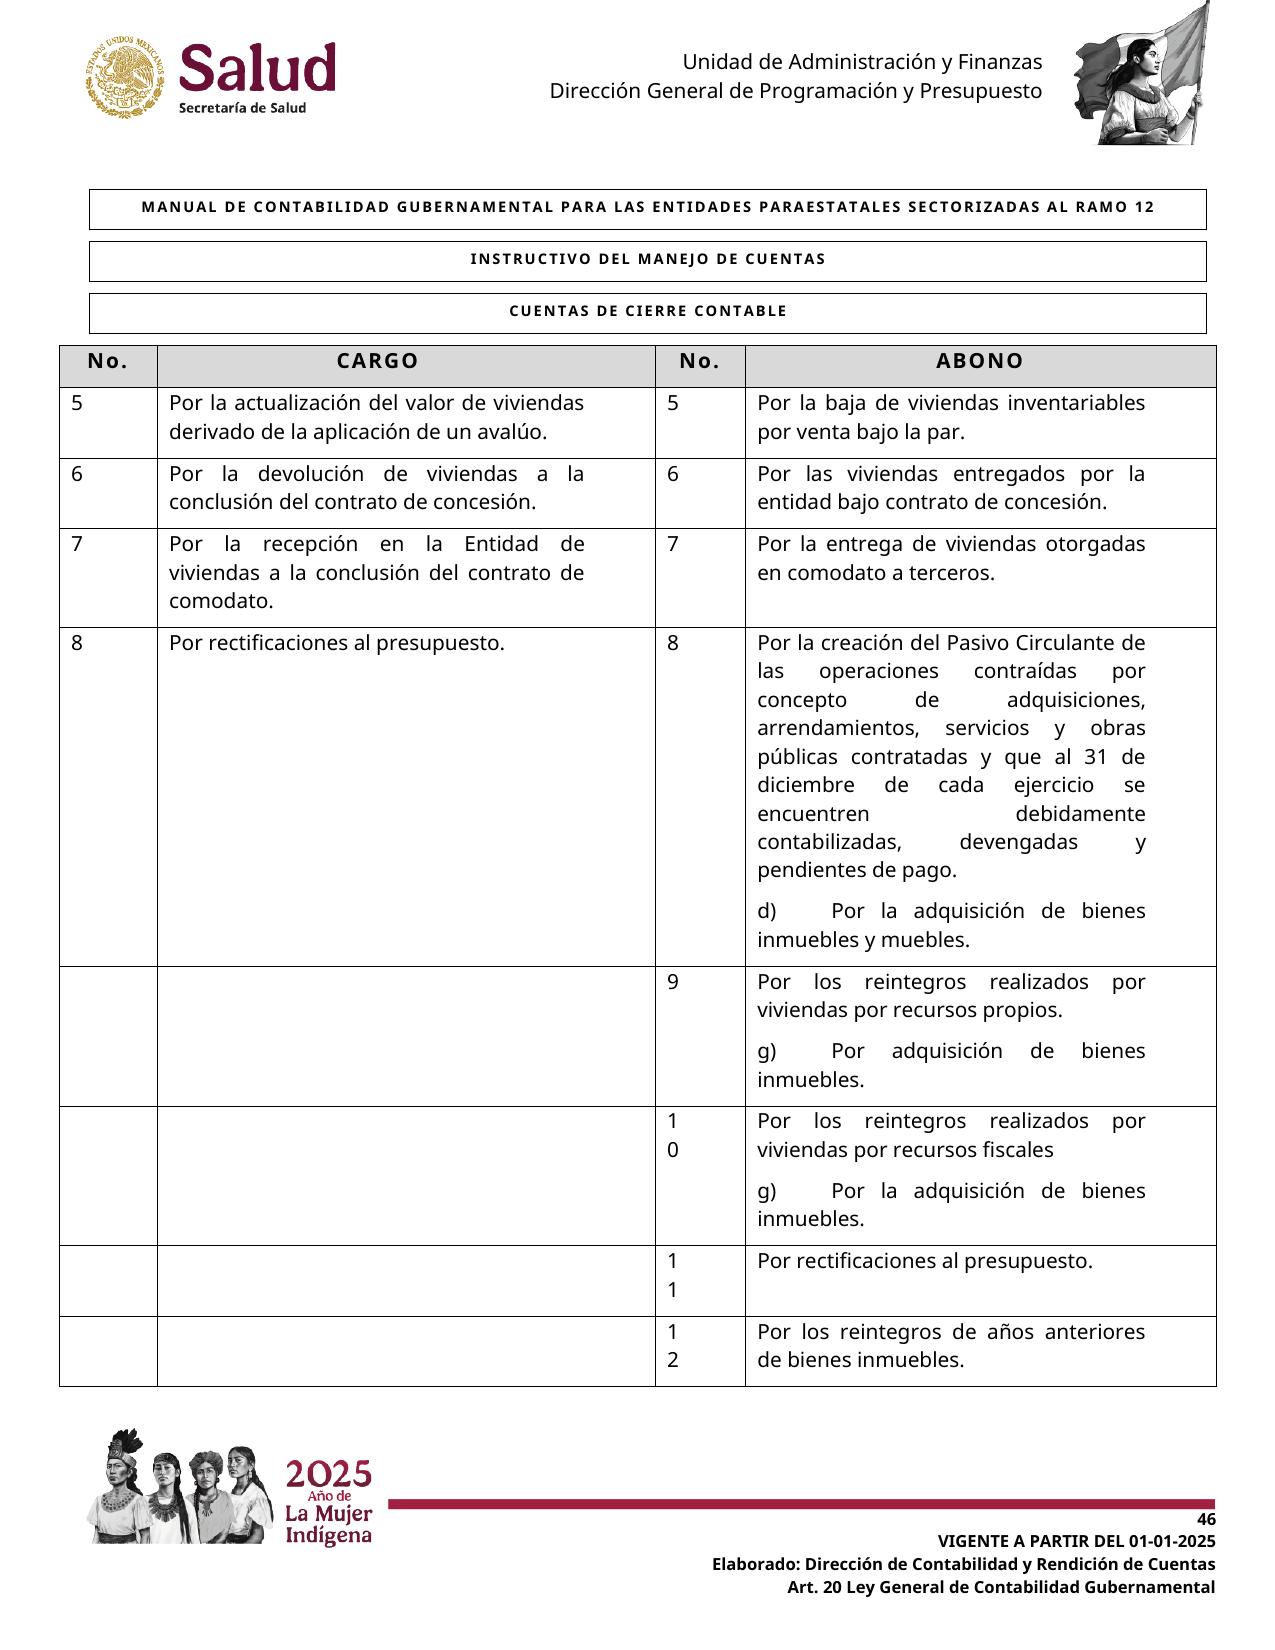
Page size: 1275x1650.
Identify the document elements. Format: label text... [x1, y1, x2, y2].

table_cell Por la entrega de viviendas otorgadas en comodato a terceros. [746, 529, 1216, 627]
table_cell [60, 1246, 157, 1316]
table_cell 8 [60, 628, 157, 966]
table_cell 9 [656, 967, 745, 1106]
table_cell [158, 967, 655, 1106]
table_cell Por los reintegros de años anteriores de bienes inmuebles. [746, 1317, 1216, 1386]
table_cell [60, 1107, 157, 1245]
table_cell 8 [656, 628, 745, 966]
table_cell Por las viviendas entregados por la entidad bajo contrato de concesión. [746, 459, 1216, 528]
table_cell Por la actualización del valor de viviendas derivado de la aplicación de un avalúo. [158, 388, 655, 458]
table_cell 7 [60, 529, 157, 627]
table_cell 5 [60, 388, 157, 458]
picture [9, 0, 1275, 1648]
table_cell Por rectificaciones al presupuesto. [746, 1246, 1216, 1316]
table_cell [158, 1246, 655, 1316]
table_cell Por los reintegros realizados por viviendas por recursos propios. g) Por adquisición de bienes inmuebles. [746, 967, 1216, 1106]
table_header No. [60, 346, 157, 387]
table_cell 6 [656, 459, 745, 528]
table_cell [158, 1107, 655, 1245]
table_cell Por los reintegros realizados por viviendas por recursos fiscales g) Por la adquisición de bienes inmuebles. [746, 1107, 1216, 1245]
table_cell Por la creación del Pasivo Circulante de las operaciones contraídas por concepto de adquisiciones, arrendamientos, servicios y obras públicas contratadas y que al 31 de diciembre de cada ejercicio se encuentren debidamente contabilizadas, devengadas y pendientes de pago. d) Por la adquisición de bienes inmuebles y muebles. [746, 628, 1216, 966]
table_cell 11 [656, 1246, 745, 1316]
table_cell Por la baja de viviendas inventariables por venta bajo la par. [746, 388, 1216, 458]
table_cell [60, 967, 157, 1106]
table_cell [60, 1317, 157, 1386]
table_cell 6 [60, 459, 157, 528]
table_cell Por la recepción en la Entidad de viviendas a la conclusión del contrato de comodato. [158, 529, 655, 627]
table_cell [158, 1317, 655, 1386]
table_cell 12 [656, 1317, 745, 1386]
table_cell 10 [656, 1107, 745, 1245]
table_cell 7 [656, 529, 745, 627]
table_cell Por la devolución de viviendas a la conclusión del contrato de concesión. [158, 459, 655, 528]
table_header No. [656, 346, 745, 387]
table_header CARGO [158, 346, 655, 387]
table_cell 5 [656, 388, 745, 458]
table_header ABONO [746, 346, 1216, 387]
table_cell Por rectificaciones al presupuesto. [158, 628, 655, 966]
